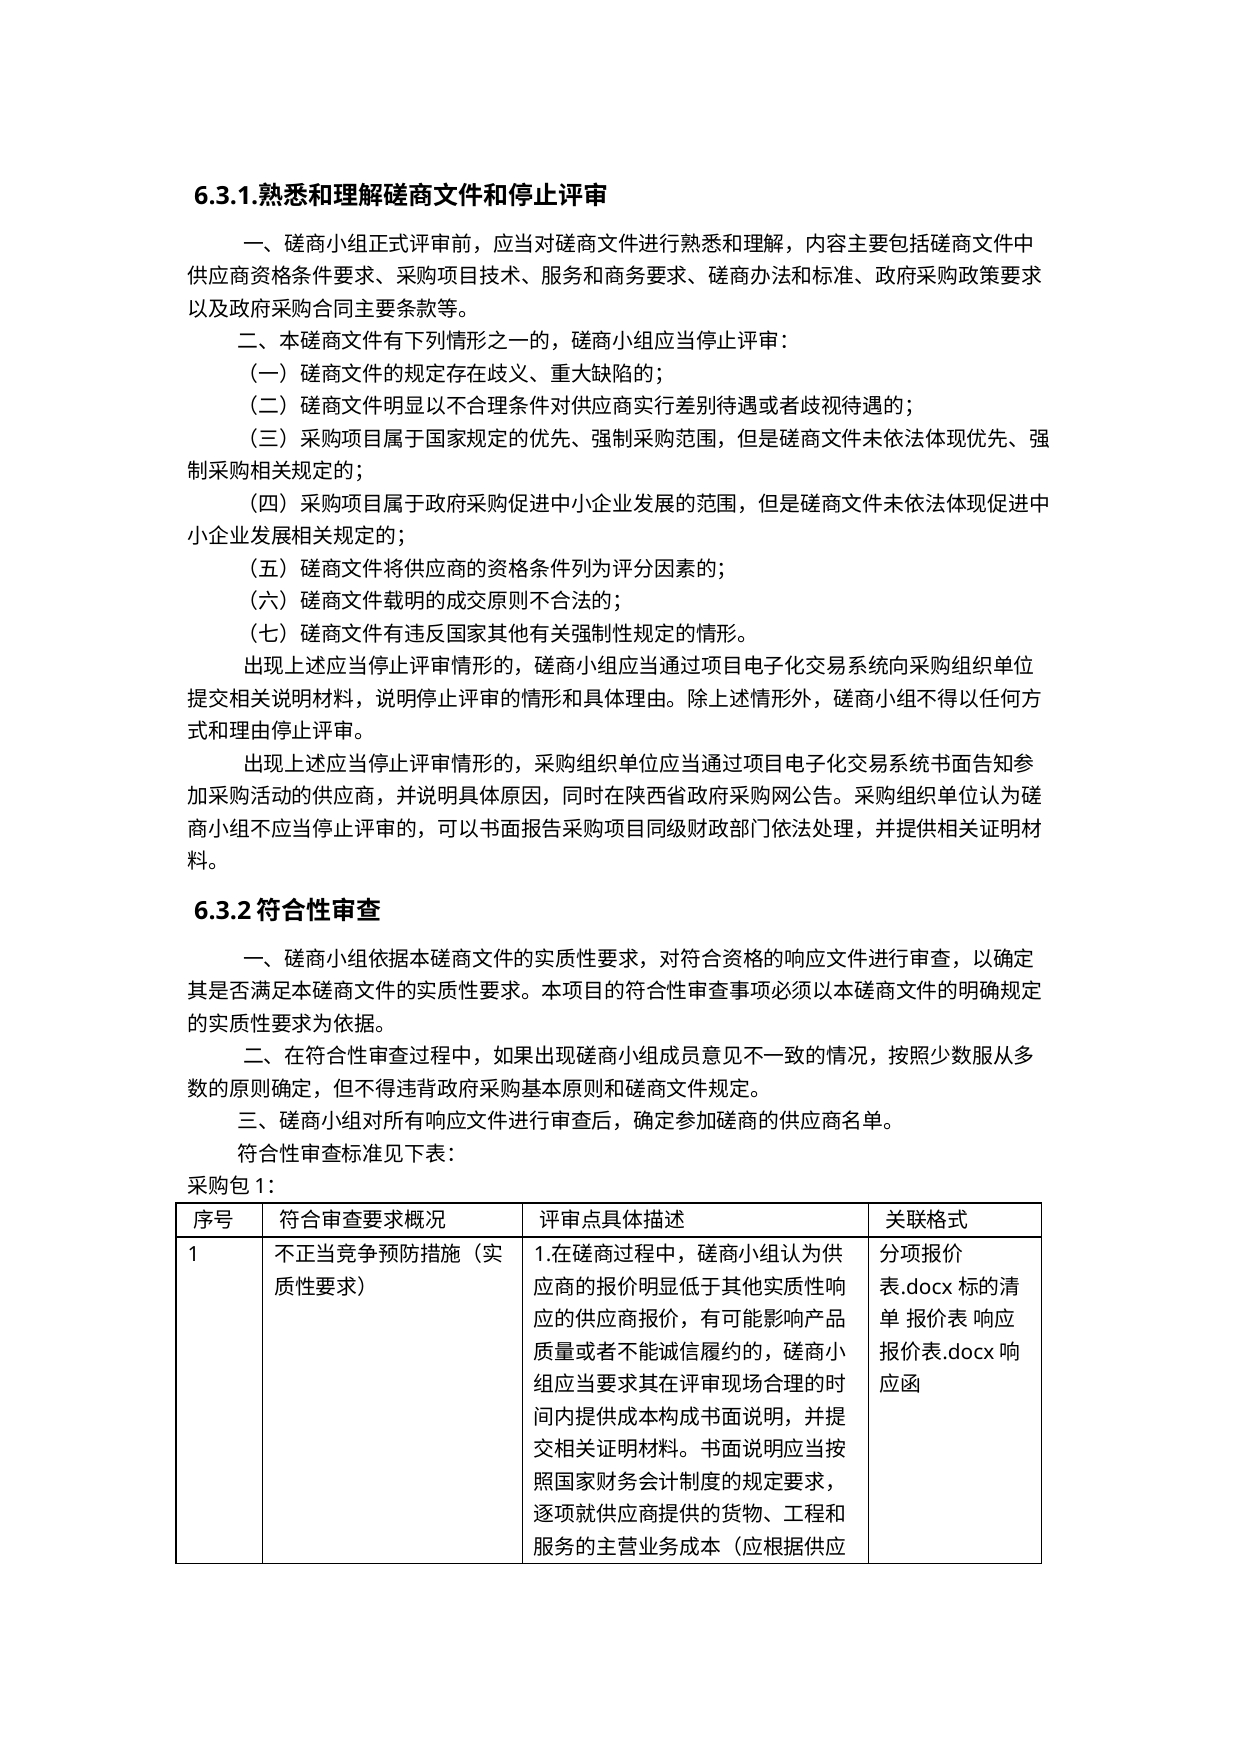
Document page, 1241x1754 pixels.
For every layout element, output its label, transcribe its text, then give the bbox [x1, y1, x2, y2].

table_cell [869, 1238, 1041, 1563]
text 一、磋商小组依据本磋商文件的实质性要求，对符合资格的响应文件进行审查，以确定其是否满足本磋商文件的实质性要求。本项目的符合性审查事项必须以本磋商文件的明确规定的实质性要求为依据。 [187, 942, 1053, 1039]
text 采购包1： [187, 1169, 1053, 1202]
text （五）磋商文件将供应商的资格条件列为评分因素的； [187, 552, 1053, 584]
table_header 序号 [177, 1204, 262, 1236]
text 6.3.1.熟悉和理解磋商文件和停止评审 [187, 162, 1053, 227]
text 二、本磋商文件有下列情形之一的，磋商小组应当停止评审： [187, 324, 1053, 357]
table_cell 不正当竞争预防措施（实质性要求） [263, 1238, 522, 1563]
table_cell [523, 1238, 868, 1563]
text 6.3.2符合性审查 [187, 877, 1053, 942]
table_header 关联格式 [869, 1204, 1041, 1236]
text 一、磋商小组正式评审前，应当对磋商文件进行熟悉和理解，内容主要包括磋商文件中供应商资格条件要求、采购项目技术、服务和商务要求、磋商办法和标准、政府采购政策要求以及政府采购合同主要条款等。 [187, 227, 1053, 324]
text （三）采购项目属于国家规定的优先、强制采购范围，但是磋商文件未依法体现优先、强制采购相关规定的； [187, 422, 1053, 487]
text （七）磋商文件有违反国家其他有关强制性规定的情形。 [187, 617, 1053, 649]
text 符合性审查标准见下表： [187, 1137, 1053, 1169]
text 出现上述应当停止评审情形的，采购组织单位应当通过项目电子化交易系统书面告知参加采购活动的供应商，并说明具体原因，同时在陕西省政府采购网公告。采购组织单位认为磋商小组不应当停止评审的，可以书面报告采购项目同级财政部门依法处理，并提供相关证明材料。 [187, 747, 1053, 877]
text 三、磋商小组对所有响应文件进行审查后，确定参加磋商的供应商名单。 [187, 1104, 1053, 1137]
table_header 符合审查要求概况 [263, 1204, 522, 1236]
table_cell 1 [177, 1238, 262, 1563]
text （六）磋商文件载明的成交原则不合法的； [187, 584, 1053, 617]
text 出现上述应当停止评审情形的，磋商小组应当通过项目电子化交易系统向采购组织单位提交相关说明材料，说明停止评审的情形和具体理由。除上述情形外，磋商小组不得以任何方式和理由停止评审。 [187, 649, 1053, 747]
table_header 评审点具体描述 [523, 1204, 868, 1236]
text 二、在符合性审查过程中，如果出现磋商小组成员意见不一致的情况，按照少数服从多数的原则确定，但不得违背政府采购基本原则和磋商文件规定。 [187, 1039, 1053, 1104]
text （一）磋商文件的规定存在歧义、重大缺陷的； [187, 357, 1053, 389]
text （二）磋商文件明显以不合理条件对供应商实行差别待遇或者歧视待遇的； [187, 389, 1053, 422]
text （四）采购项目属于政府采购促进中小企业发展的范围，但是磋商文件未依法体现促进中小企业发展相关规定的； [187, 487, 1053, 552]
